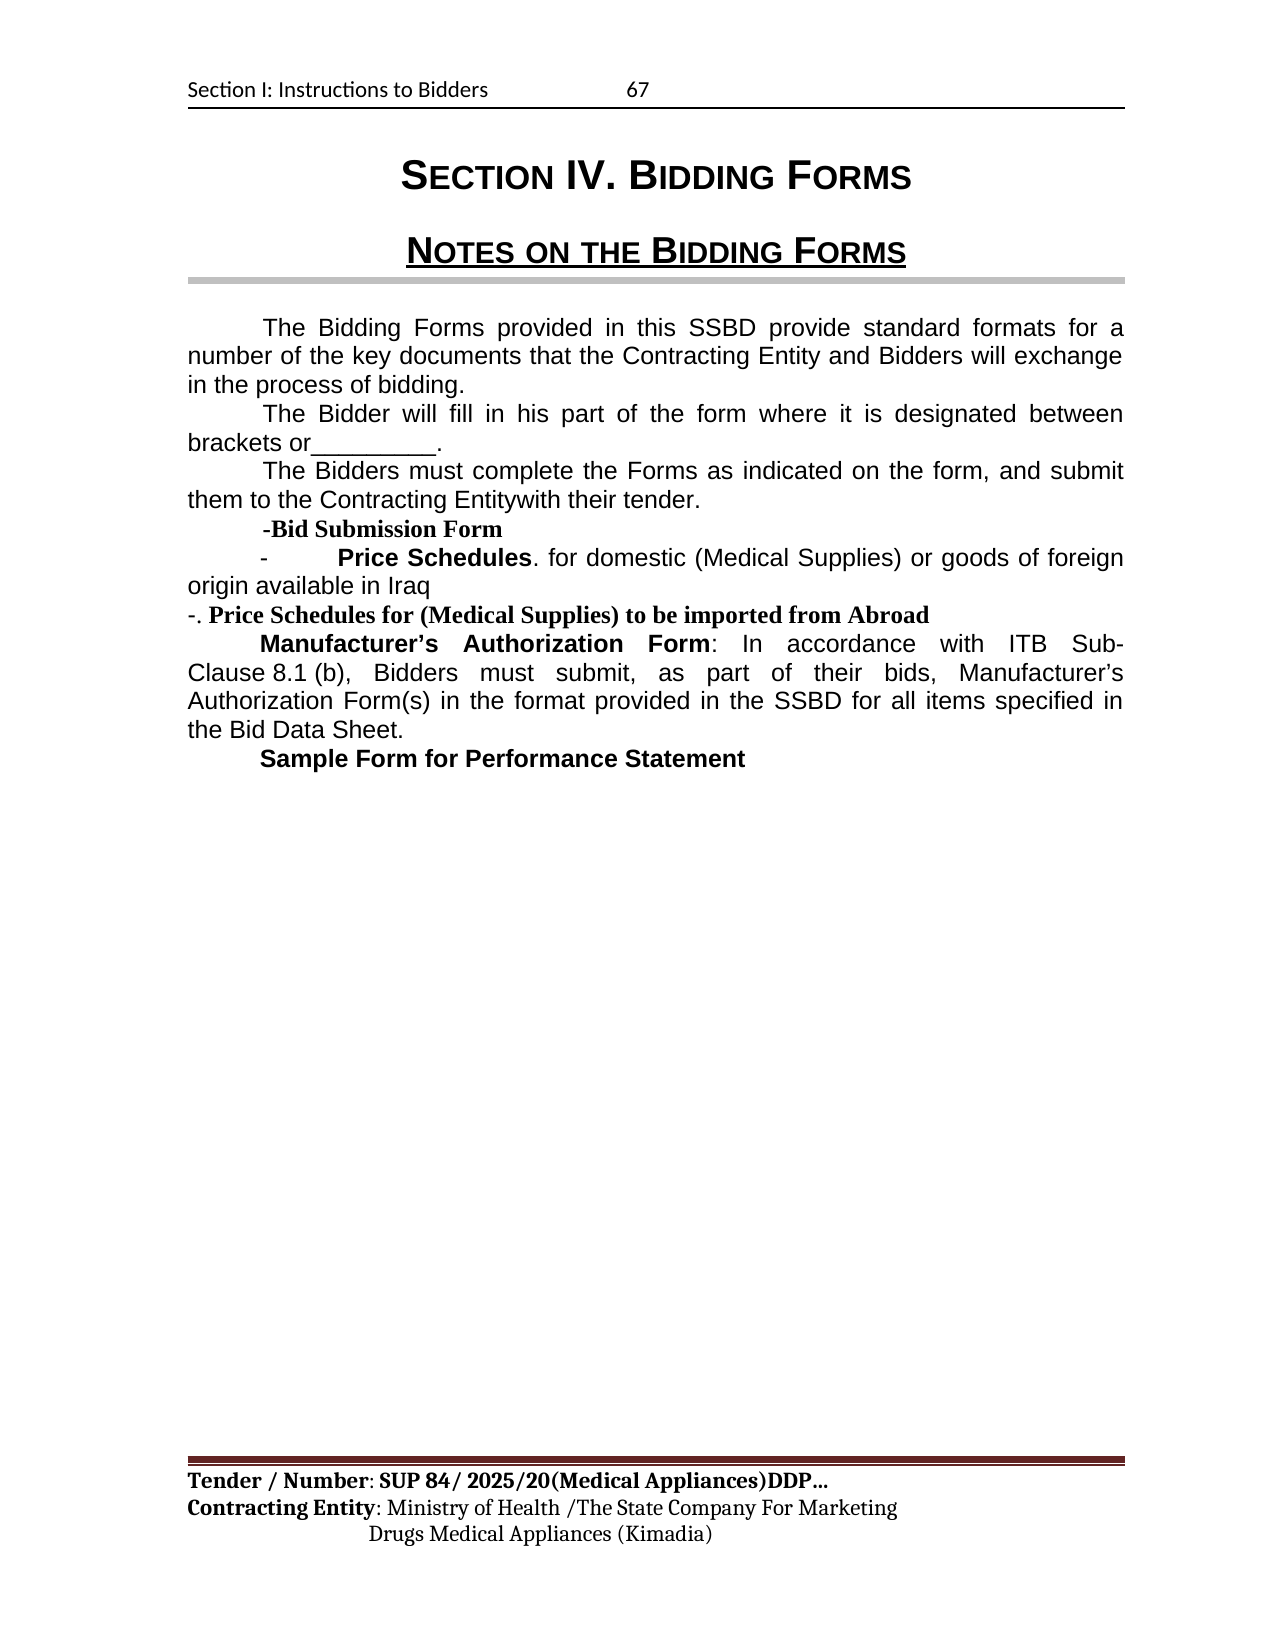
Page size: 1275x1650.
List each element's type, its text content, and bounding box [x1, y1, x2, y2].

subtitle Notes on the Bidding Forms [187, 228, 1125, 284]
text Sample Form for Performance Statement [182, 744, 777, 773]
text The Bidding Forms provided in this SSBD provide standard formats for a number of the key documents that the Contracting Entity and Bidders will exchange in the process of bidding. [187, 312, 1125, 399]
text -. Price Schedules for (Medical Supplies) to be imported from Abroad [187, 600, 1125, 629]
text The Bidder will fill in his part of the form where it is designated between brackets or_________. [187, 399, 1125, 456]
text The Bidders must complete the Forms as indicated on the form, and submit them to the Contracting Entitywith their tender. [187, 456, 1125, 514]
text - Price Schedules. for domestic (Medical Supplies) or goods of foreign origin available in Iraq [187, 542, 1125, 600]
text -Bid Submission Form [187, 514, 1125, 542]
subtitle Section IV. Bidding Forms [187, 150, 1125, 198]
text Manufacturer’s Authorization Form: In accordance with ITB Sub-Clause 8.1 (b), Bidders must submit, as part of their bids, Manufacturer’s Authorization Form(s) in the format provided in the SSBD for all items specified in the Bid Data Sheet. [187, 629, 1125, 744]
